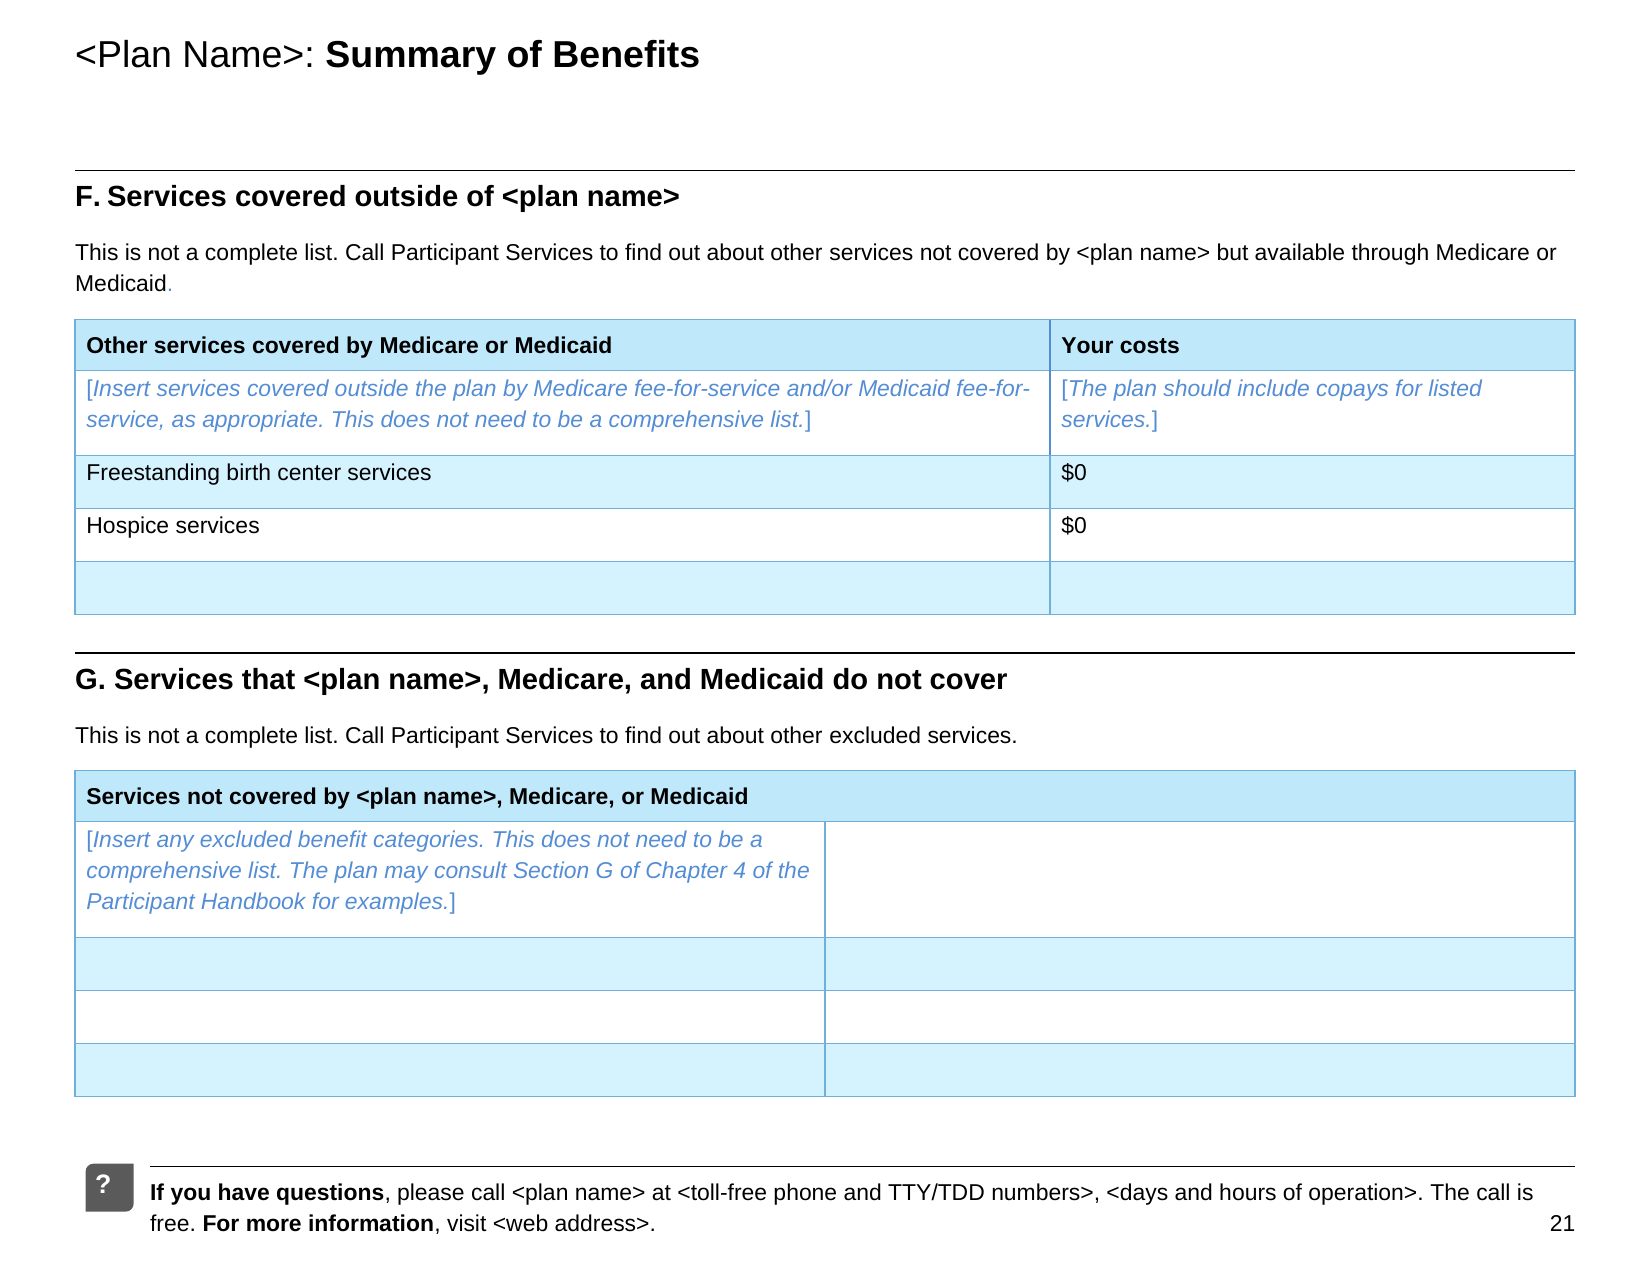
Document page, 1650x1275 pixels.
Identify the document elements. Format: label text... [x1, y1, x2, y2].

text This is not a complete list. Call Participant Services to find out about other excluded services. [75, 718, 1575, 749]
table_cell [Insert any excluded benefit categories. This does not need to be a comprehensive list. The plan may consult Section G of Chapter 4 of the Participant Handbook for examples.] [76, 822, 824, 937]
table_cell Freestanding birth center services [76, 456, 1049, 508]
table_cell [76, 1044, 824, 1096]
table_header Your costs [1051, 320, 1574, 370]
subtitle F. Services covered outside of <plan name> [75, 171, 1575, 214]
table_cell [826, 822, 1574, 937]
table_cell [76, 938, 824, 990]
table_cell [826, 938, 1574, 990]
table_header Other services covered by Medicare or Medicaid [76, 320, 1049, 370]
table_cell Hospice services [76, 509, 1049, 561]
table_cell [76, 562, 1049, 614]
table_header Services not covered by <plan name>, Medicare, or Medicaid [76, 771, 1574, 821]
subtitle G. Services that <plan name>, Medicare, and Medicaid do not cover [75, 654, 1575, 697]
table_cell [Insert services covered outside the plan by Medicare fee-for-service and/or Medicaid fee-for-service, as appropriate. This does not need to be a comprehensive list.] [76, 371, 1049, 454]
table_cell [The plan should include copays for listed services.] [1051, 371, 1574, 454]
table_cell [826, 991, 1574, 1043]
table_cell [1051, 562, 1574, 614]
table_cell $0 [1051, 509, 1574, 561]
table_cell [76, 991, 824, 1043]
table_cell [826, 1044, 1574, 1096]
text This is not a complete list. Call Participant Services to find out about other services not covered by <plan name> but available through Medicare or Medicaid. [75, 235, 1575, 298]
table_cell $0 [1051, 456, 1574, 508]
